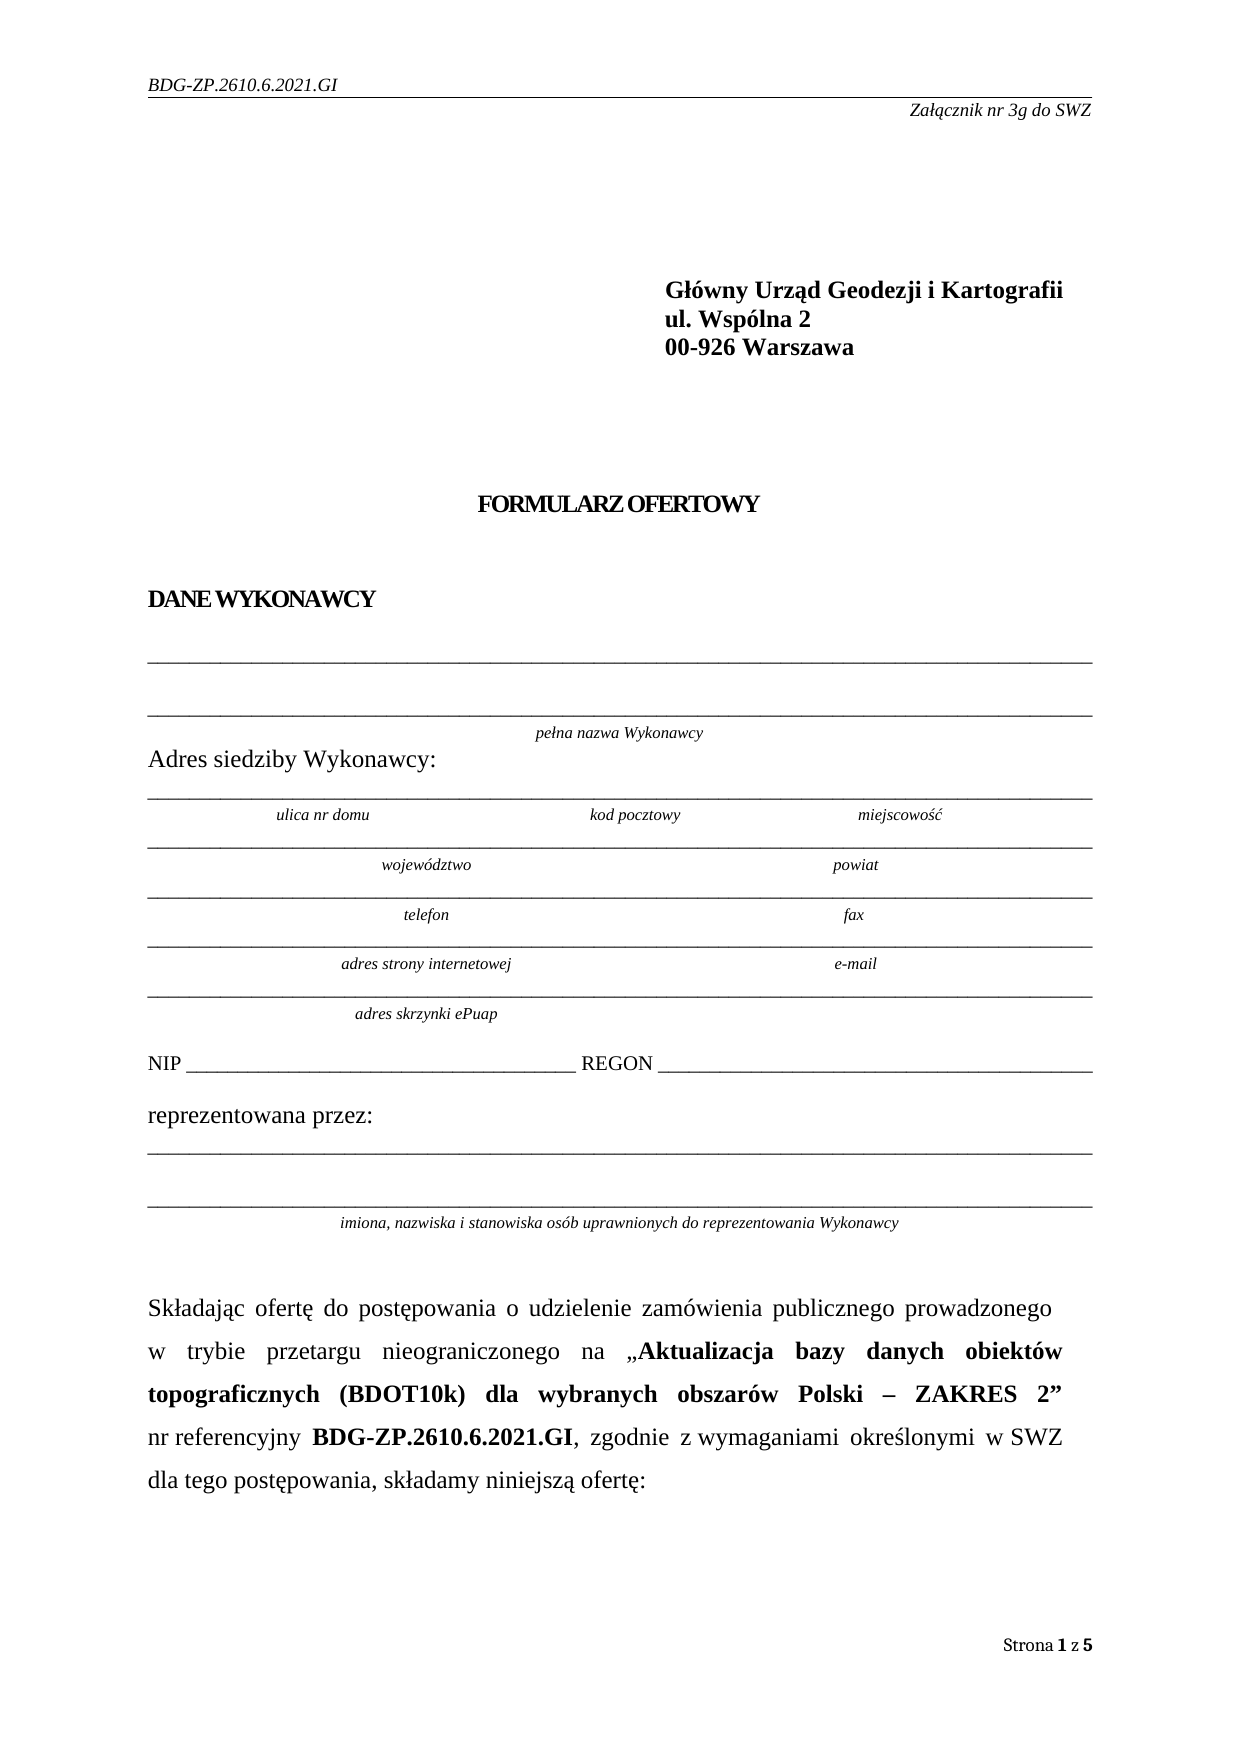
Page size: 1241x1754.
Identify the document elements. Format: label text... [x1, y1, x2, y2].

text DANE WYKONAWCY [148, 584, 1092, 613]
text ul. Wspólna 2 [664, 304, 1092, 332]
text reprezentowana przez: [148, 1100, 1092, 1129]
text Składając ofertę do postępowania o udzielenie zamówienia publicznego prowadzonego w trybie przetargu nieograniczonego na „Aktualizacja bazy danych obiektów topograficznych (BDOT10k) dla wybranych obszarów Polski – ZAKRES 2” nr referencyjny BDG-ZP.2610.6.2021.GI, zgodnie z wymaganiami określonymi w SWZ dla tego postępowania, składamy niniejszą ofertę: [148, 1293, 1063, 1494]
text adres strony internetowej e-mail [148, 954, 1092, 973]
text pełna nazwa Wykonawcy [148, 723, 1092, 742]
text telefon fax [148, 904, 1092, 923]
text Adres siedziby Wykonawcy: [148, 744, 1092, 773]
text województwo powiat [148, 855, 1092, 874]
text FORMULARZ OFERTOWY [148, 489, 1092, 518]
text NIP REGON [148, 1051, 1092, 1074]
text Główny Urząd Geodezji i Kartografii [606, 275, 1092, 304]
text adres skrzynki ePuap [148, 1003, 1092, 1023]
text ulica nr domu kod pocztowy miejscowość [148, 805, 1092, 824]
text 00-926 Warszawa [664, 332, 1092, 361]
text imiona, nazwiska i stanowiska osób uprawnionych do reprezentowania Wykonawcy [148, 1213, 1092, 1232]
